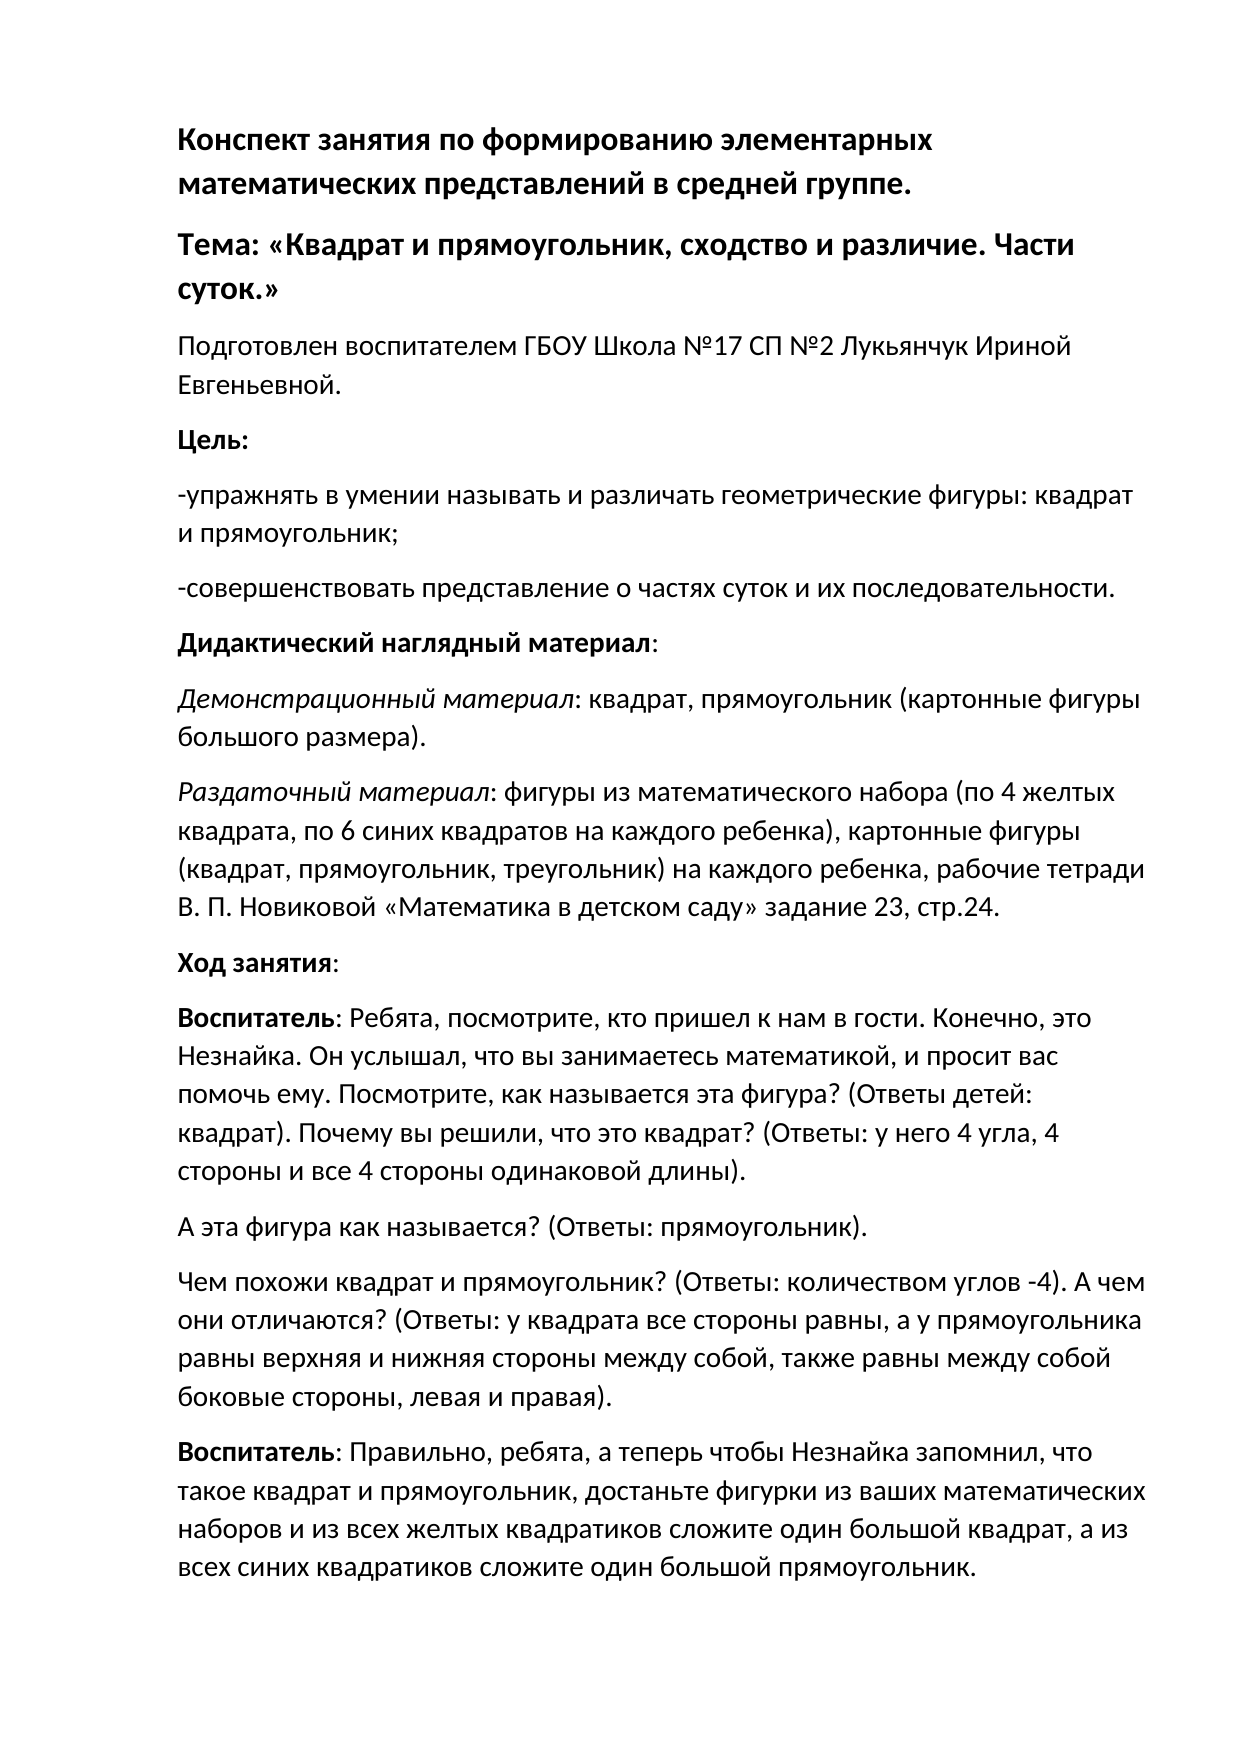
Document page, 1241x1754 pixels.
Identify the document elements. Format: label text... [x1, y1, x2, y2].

text Воспитатель: Ребята, посмотрите, кто пришел к нам в гости. Конечно, это Незнайка. Он услышал, что вы занимаетесь математикой, и просит вас помочь ему. Посмотрите, как называется эта фигура? (Ответы детей: квадрат). Почему вы решили, что это квадрат? (Ответы: у него 4 угла, 4 стороны и все 4 стороны одинаковой длины). [177, 999, 1152, 1188]
text А эта фигура как называется? (Ответы: прямоугольник). [177, 1208, 1152, 1243]
text Раздаточный материал: фигуры из математического набора (по 4 желтых квадрата, по 6 синих квадратов на каждого ребенка), картонные фигуры (квадрат, прямоугольник, треугольник) на каждого ребенка, рабочие тетради В. П. Новиковой «Математика в детском саду» задание 23, стр.24. [177, 773, 1152, 924]
text Цель: [177, 421, 1152, 456]
text -упражнять в умении называть и различать геометрические фигуры: квадрат и прямоугольник; [177, 476, 1152, 550]
text Чем похожи квадрат и прямоугольник? (Ответы: количеством углов -4). А чем они отличаются? (Ответы: у квадрата все стороны равны, а у прямоугольника равны верхняя и нижняя стороны между собой, также равны между собой боковые стороны, левая и правая). [177, 1263, 1152, 1414]
text -совершенствовать представление о частях суток и их последовательности. [177, 569, 1152, 605]
text Дидактический наглядный материал: [177, 624, 1152, 660]
text Конспект занятия по формированию элементарных математических представлений в средней группе. [177, 118, 1152, 203]
text Демонстрационный материал: квадрат, прямоугольник (картонные фигуры большого размера). [177, 680, 1152, 754]
text Ход занятия: [177, 944, 1152, 979]
text Тема: «Квадрат и прямоугольник, сходство и различие. Части суток.» [177, 223, 1152, 307]
text Подготовлен воспитателем ГБОУ Школа №17 СП №2 Лукьянчук Ириной Евгеньевной. [177, 327, 1152, 401]
text Воспитатель: Правильно, ребята, а теперь чтобы Незнайка запомнил, что такое квадрат и прямоугольник, достаньте фигурки из ваших математических наборов и из всех желтых квадратиков сложите один большой квадрат, а из всех синих квадратиков сложите один большой прямоугольник. [177, 1433, 1152, 1584]
